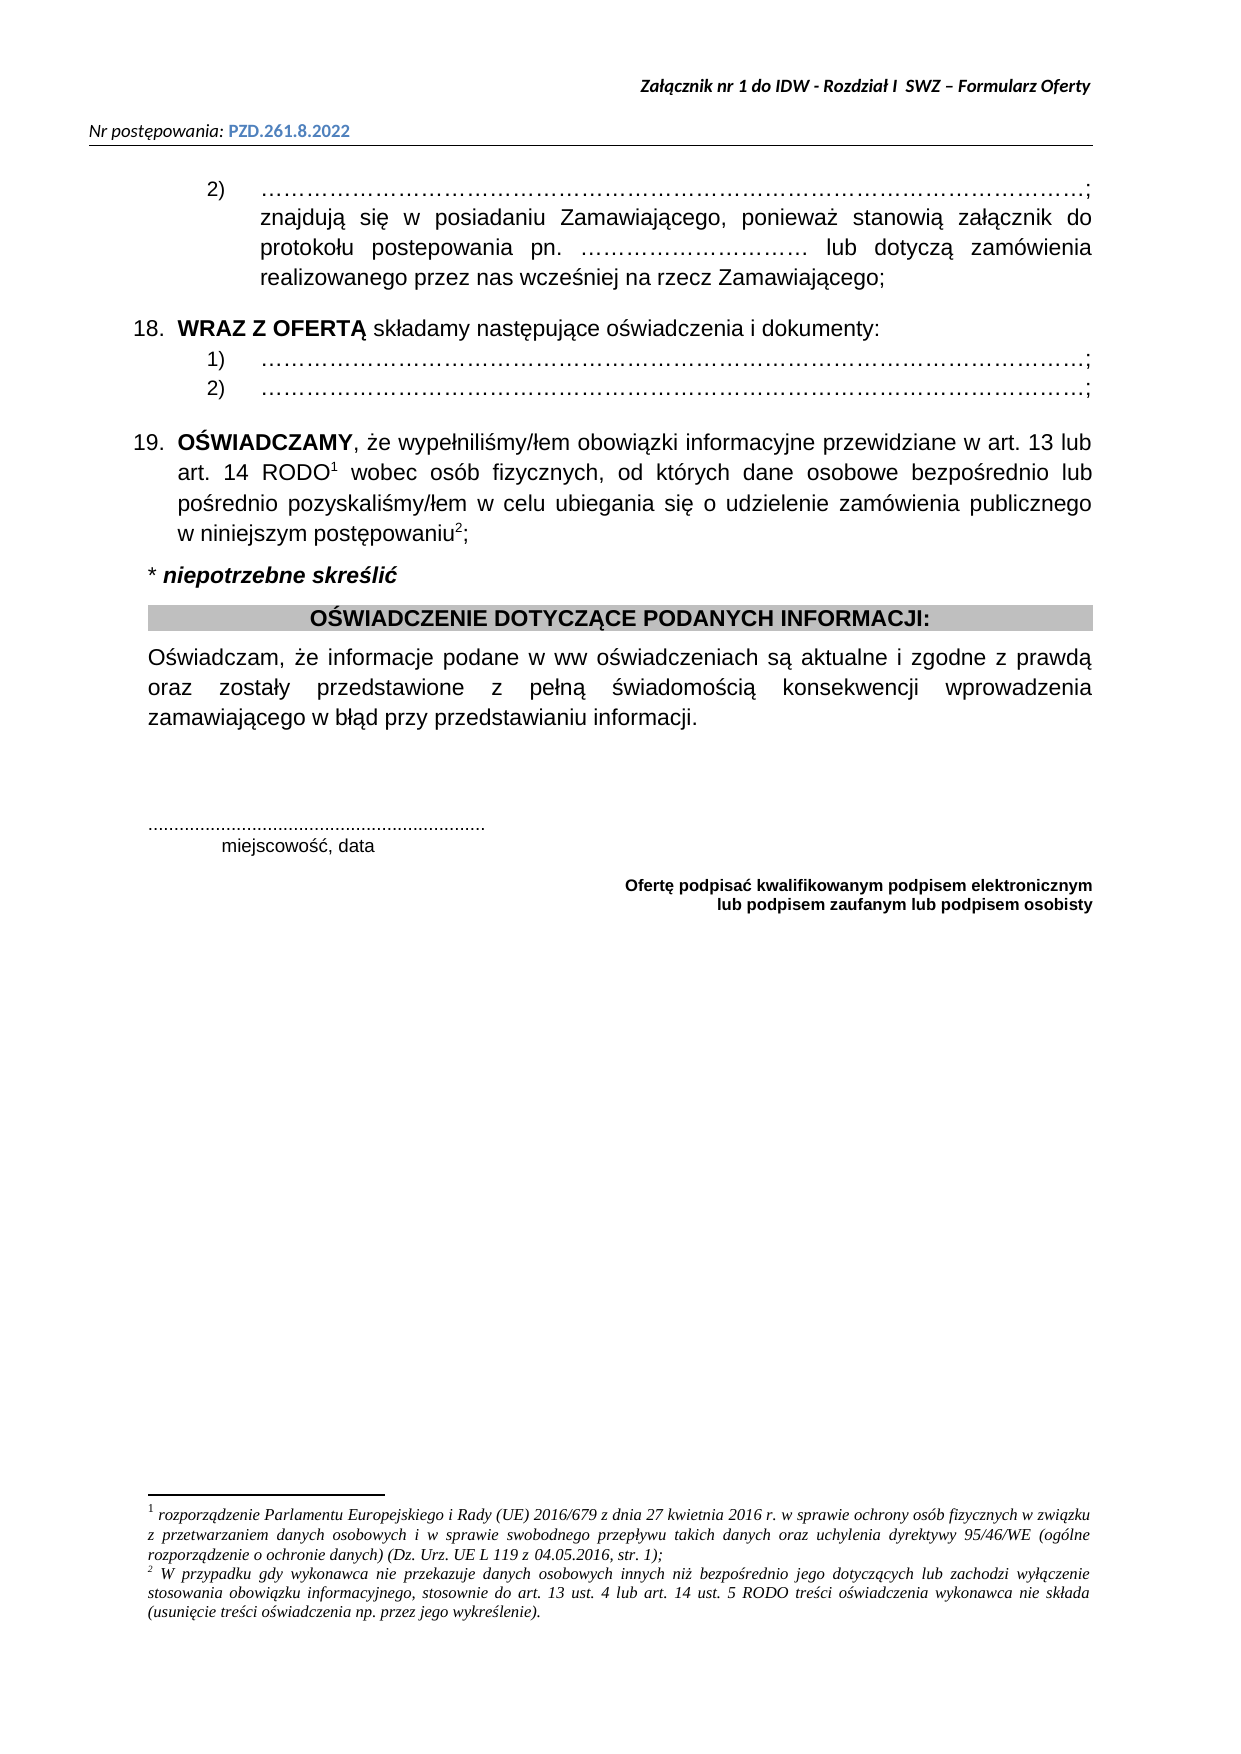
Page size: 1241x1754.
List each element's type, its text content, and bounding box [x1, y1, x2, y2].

list WRAZ Z OFERTĄ składamy następujące oświadczenia i dokumenty: [133, 315, 1093, 341]
text OŚWIADCZENIE DOTYCZĄCE PODANYCH INFORMACJI: [148, 605, 1093, 631]
text Oświadczam, że informacje podane w ww oświadczeniach są aktualne i zgodne z prawdą oraz zostały przedstawione z pełną świadomością konsekwencji wprowadzenia zamawiającego w błąd przy przedstawianiu informacji. [148, 643, 1093, 730]
list znajdują się w posiadaniu Zamawiającego, ponieważ stanowią załącznik do protokołu postepowania pn. ………………………… lub dotyczą zamówienia realizowanego przez nas wcześniej na rzecz Zamawiającego; [260, 204, 1093, 290]
text miejscowość, data [185, 835, 1093, 856]
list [207, 174, 1093, 201]
text Ofertę podpisać kwalifikowanym podpisem elektronicznym [148, 876, 1093, 895]
list OŚWIADCZAMY, że wypełniliśmy/łem obowiązki informacyjne przewidziane w art. 13 lub art. 14 RODO wobec osób fizycznych, od których dane osobowe bezpośrednio lub pośrednio pozyskaliśmy/łem w celu ubiegania się o udzielenie zamówienia publicznego w niniejszym postępowaniu2; [133, 429, 1093, 546]
text ................................................................. [148, 813, 1093, 835]
text lub podpisem zaufanym lub podpisem osobisty [148, 895, 1093, 914]
list ………………………………………………………………………………………………; [207, 374, 1093, 401]
text * niepotrzebne skreślić [148, 562, 1093, 589]
list ………………………………………………………………………………………………; [207, 344, 1093, 371]
